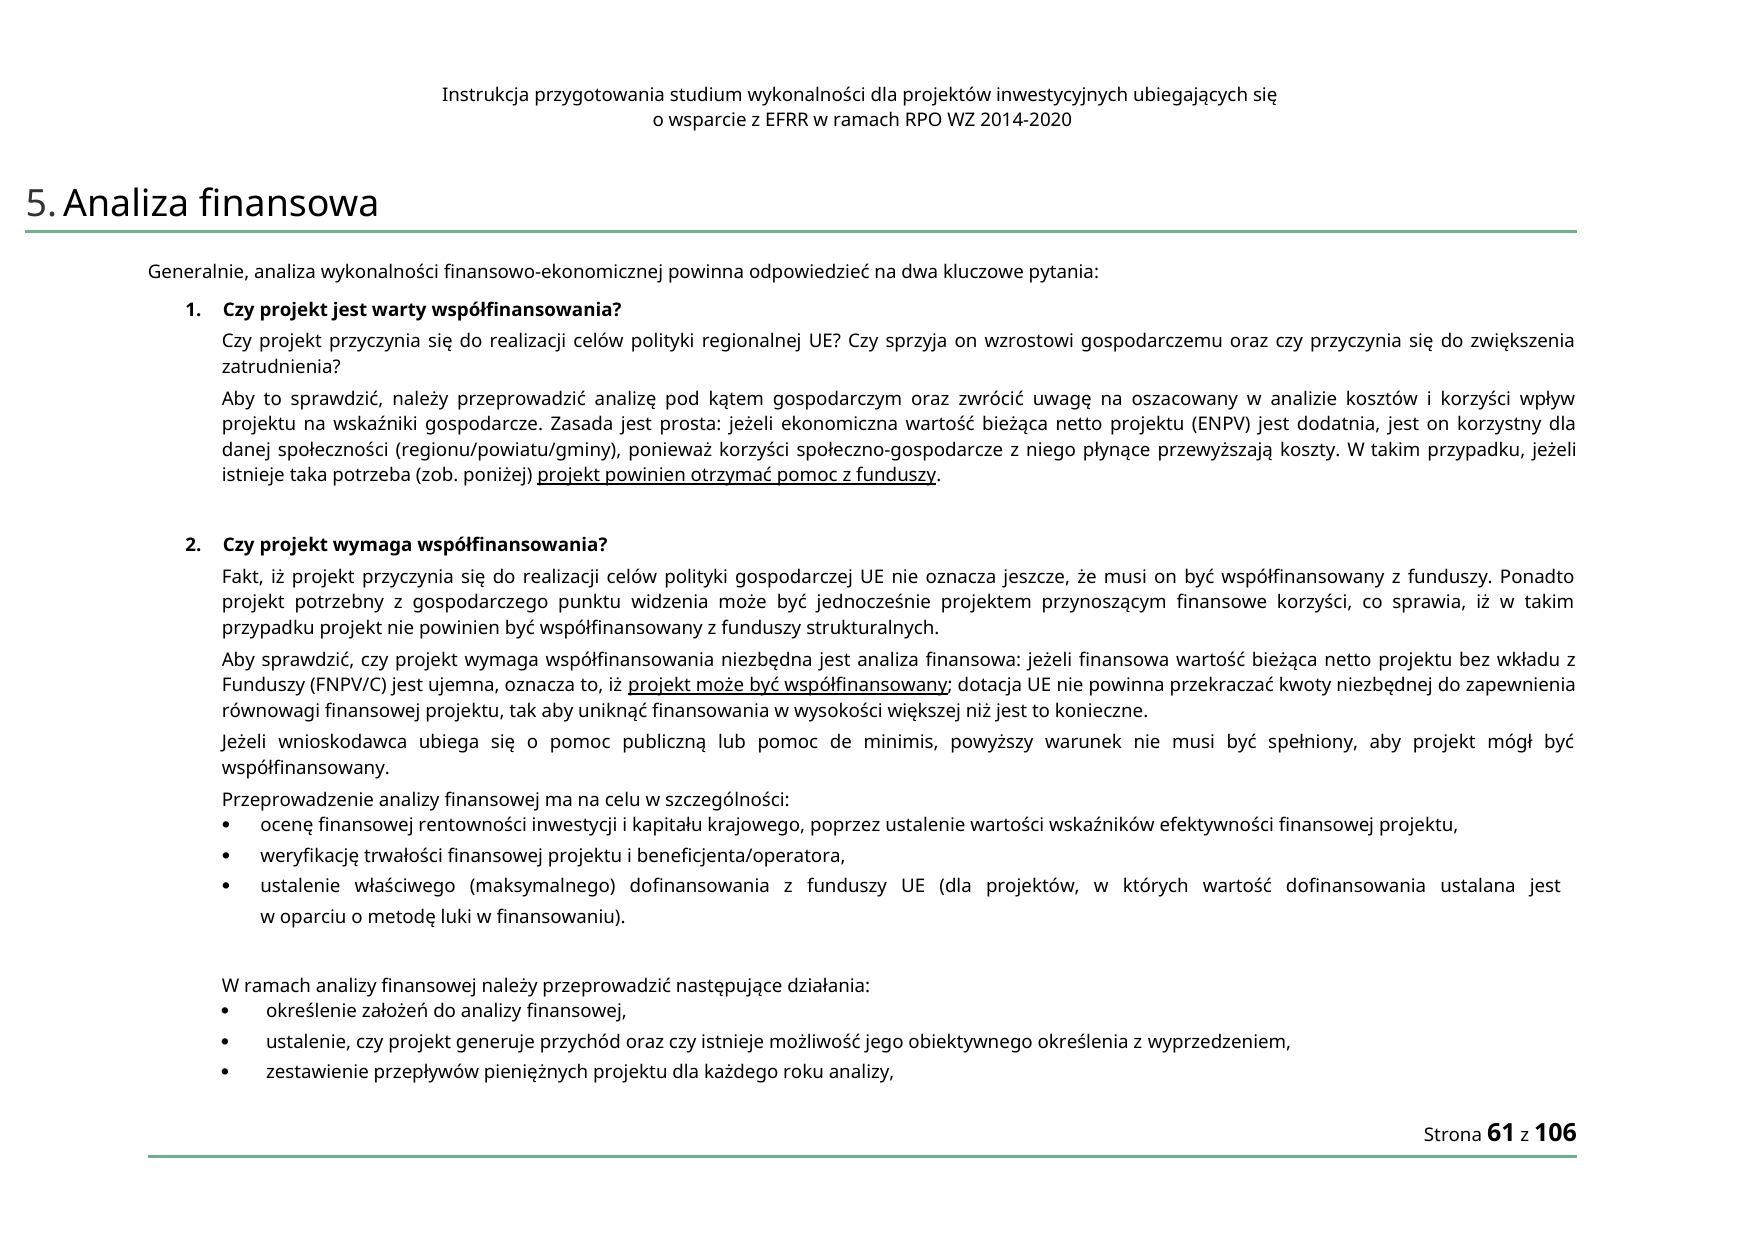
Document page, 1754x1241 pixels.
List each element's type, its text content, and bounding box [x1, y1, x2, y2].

text Jeżeli wnioskodawca ubiega się o pomoc publiczną lub pomoc de minimis, powyższy warunek nie musi być spełniony, aby projekt mógł być współfinansowany. [222, 729, 1577, 780]
text Czy projekt przyczynia się do realizacji celów polityki regionalnej UE? Czy sprzyja on wzrostowi gospodarczemu oraz czy przyczynia się do zwiększenia zatrudnienia? [222, 328, 1577, 379]
text Generalnie, analiza wykonalności finansowo-ekonomicznej powinna odpowiedzieć na dwa kluczowe pytania: [148, 258, 1577, 283]
list ocenę finansowej rentowności inwestycji i kapitału krajowego, poprzez ustalenie wartości wskaźników efektywności finansowej projektu, [223, 812, 1577, 837]
text W ramach analizy finansowej należy przeprowadzić następujące działania: [222, 972, 1577, 998]
list Czy projekt jest warty współfinansowania? [185, 296, 1577, 321]
text Przeprowadzenie analizy finansowej ma na celu w szczególności: [222, 786, 1577, 812]
text Aby sprawdzić, czy projekt wymaga współfinansowania niezbędna jest analiza finansowa: jeżeli finansowa wartość bieżąca netto projektu bez wkładu z Funduszy (FNPV/C) jest ujemna, oznacza to, iż projekt może być współfinansowany; dotacja UE nie powinna przekraczać kwoty niezbędnej do zapewnienia równowagi finansowej projektu, tak aby uniknąć finansowania w wysokości większej niż jest to konieczne. [222, 646, 1577, 722]
subtitle Analiza finansowa [25, 177, 1577, 230]
list ustalenie właściwego (maksymalnego) dofinansowania z funduszy UE (dla projektów, w których wartość dofinansowania ustalana jest w oparciu o metodę luki w finansowaniu). [223, 873, 1577, 929]
list określenie założeń do analizy finansowej, [222, 998, 1577, 1023]
list Czy projekt wymaga współfinansowania? [185, 531, 1577, 557]
list weryfikację trwałości finansowej projektu i beneficjenta/operatora, [223, 842, 1577, 868]
text Aby to sprawdzić, należy przeprowadzić analizę pod kątem gospodarczym oraz zwrócić uwagę na oszacowany w analizie kosztów i korzyści wpływ projektu na wskaźniki gospodarcze. Zasada jest prosta: jeżeli ekonomiczna wartość bieżąca netto projektu (ENPV) jest dodatnia, jest on korzystny dla danej społeczności (regionu/powiatu/gminy), ponieważ korzyści społeczno-gospodarcze z niego płynące przewyższają koszty. W takim przypadku, jeżeli istnieje taka potrzeba (zob. poniżej) projekt powinien otrzymać pomoc z funduszy. [222, 385, 1577, 487]
list zestawienie przepływów pieniężnych projektu dla każdego roku analizy, [222, 1059, 1577, 1084]
text Fakt, iż projekt przyczynia się do realizacji celów polityki gospodarczej UE nie oznacza jeszcze, że musi on być współfinansowany z funduszy. Ponadto projekt potrzebny z gospodarczego punktu widzenia może być jednocześnie projektem przynoszącym finansowe korzyści, co sprawia, iż w takim przypadku projekt nie powinien być współfinansowany z funduszy strukturalnych. [222, 563, 1577, 640]
list ustalenie, czy projekt generuje przychód oraz czy istnieje możliwość jego obiektywnego określenia z wyprzedzeniem, [222, 1028, 1577, 1054]
